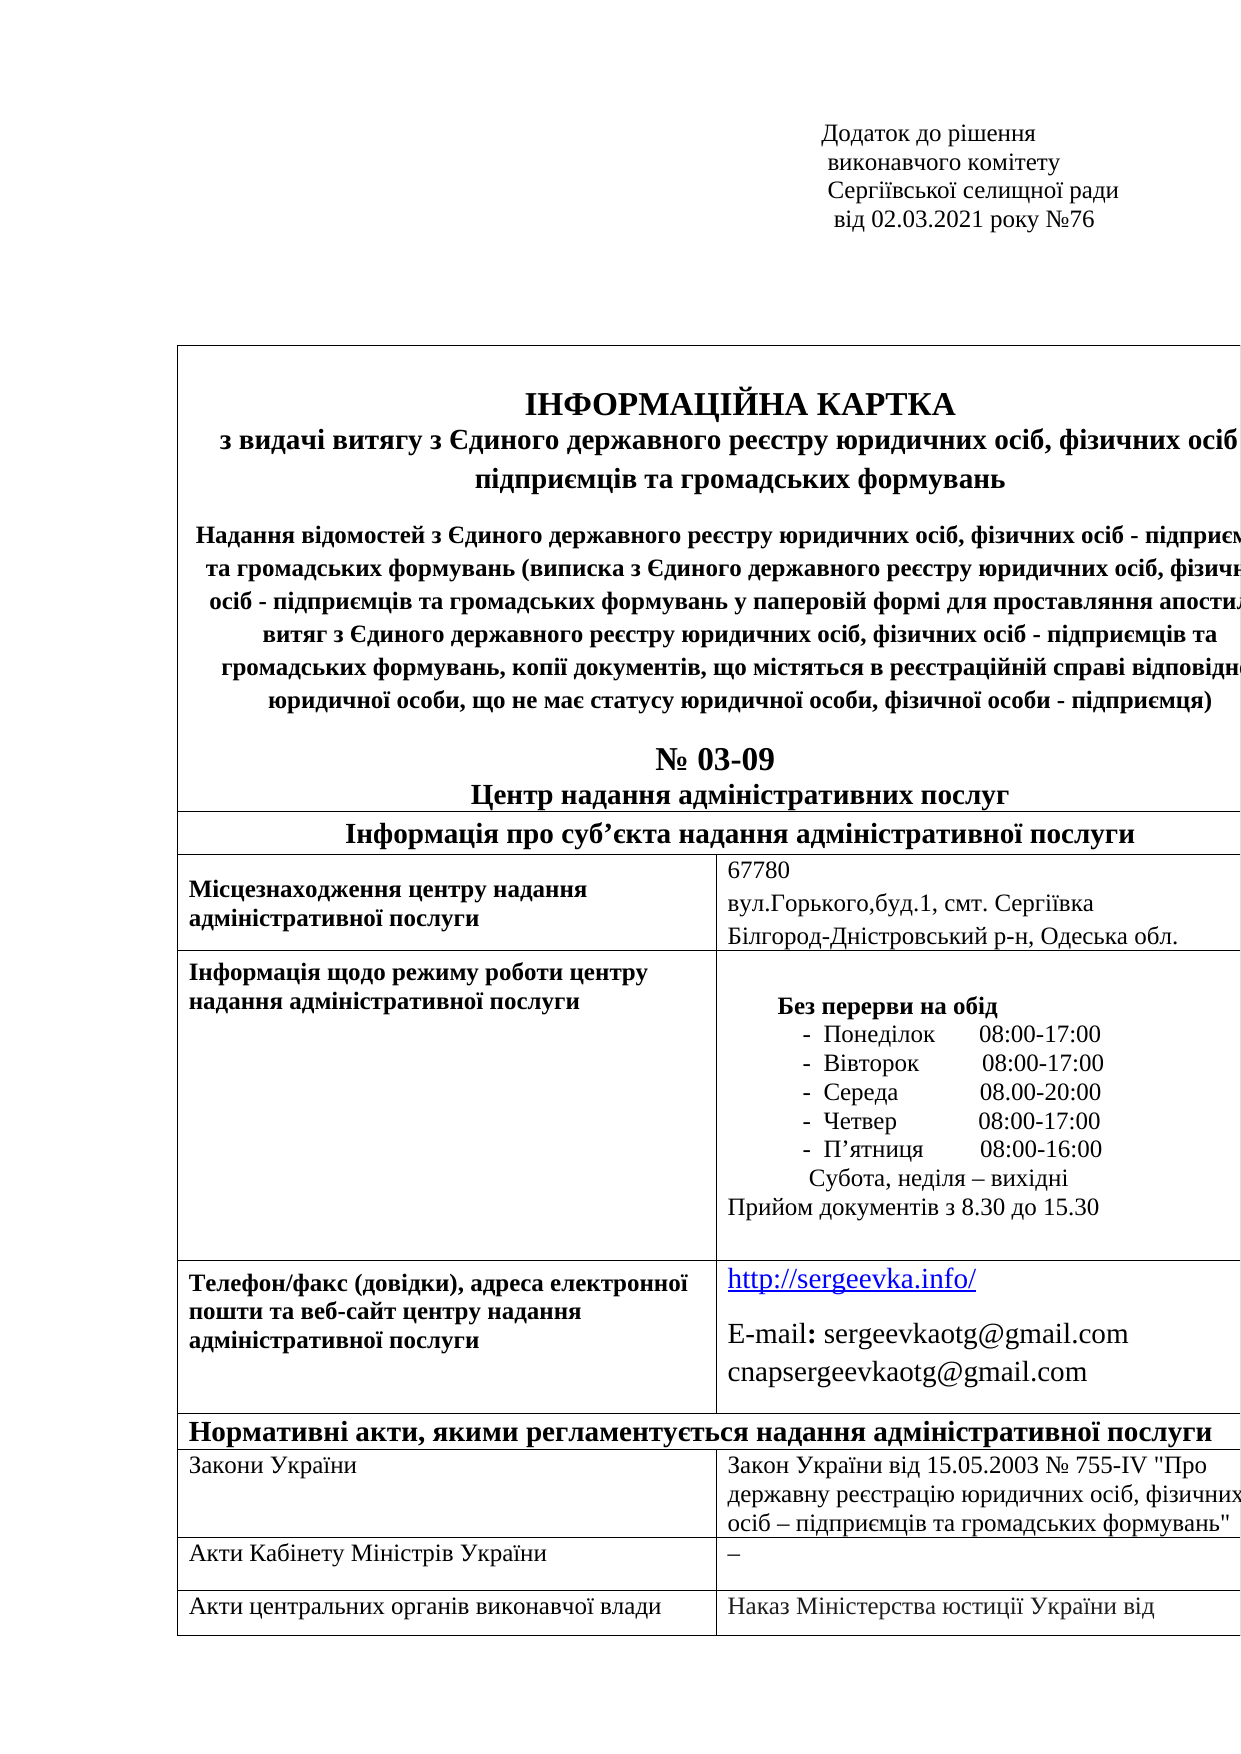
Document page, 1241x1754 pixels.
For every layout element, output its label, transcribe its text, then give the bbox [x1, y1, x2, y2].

table_cell Закон України від 15.05.2003 № 755-IV "Про державну реєстрацію юридичних осіб, фізичних осіб – підприємців та громадських формувань" [717, 1450, 1240, 1537]
table_header ІНФОРМАЦІЙНА КАРТКА з видачі витягу з Єдиного державного реєстру юридичних осіб, фізичних осіб – підприємців та громадських формувань Надання відомостей з Єдиного державного реєстру юридичних осіб, фізичних осіб - підприємців та громадських формувань (виписка з Єдиного державного реєстру юридичних осіб, фізичних осіб - підприємців та громадських формувань у паперовій формі для проставляння апостиля, витяг з Єдиного державного реєстру юридичних осіб, фізичних осіб - підприємців та громадських формувань, копії документів, що містяться в реєстраційній справі відповідної юридичної особи, що не має статусу юридичної особи, фізичної особи - підприємця) № 03-09 Центр надання адміністративних послуг [178, 346, 1240, 811]
table_cell 67780 вул.Горького,буд.1, смт. Сергіївка Білгород-Дністровський р-н, Одеська обл. [717, 855, 1240, 950]
table_cell Акти Кабінету Міністрів України [178, 1538, 716, 1590]
text Сергіївської селищної ради [177, 176, 1152, 204]
table_cell – [717, 1538, 1240, 1590]
table_cell Без перерви на обід - Понеділок 08:00-17:00 - Вівторок 08:00-17:00 - Середа 08.00-20:00 - Четвер 08:00-17:00 - П’ятниця 08:00-16:00 Субота, неділя – вихідні Прийом документів з 8.30 до 15.30 [717, 951, 1240, 1260]
table_cell Інформація щодо режиму роботи центру надання адміністративної послуги [178, 951, 716, 1260]
table_cell Місцезнаходження центру надання адміністративної послуги [178, 855, 716, 950]
table_cell Інформація про суб’єкта надання адміністративної послуги [178, 812, 1240, 854]
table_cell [717, 1591, 1240, 1635]
table_cell http://sergeevka.info/ E-mail: sergeevkaotg@gmail.com cnapsergeevkaotg@gmail.com [717, 1261, 1240, 1413]
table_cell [178, 1591, 716, 1635]
table_cell Нормативні акти, якими регламентується надання адміністративної послуги [178, 1414, 1240, 1449]
text виконавчого комітету [177, 147, 1152, 176]
text Додаток до рішення [177, 118, 1152, 147]
table_cell Закони України [178, 1450, 716, 1537]
table_cell Телефон/факс (довідки), адреса електронної пошти та веб-сайт центру надання адміністративної послуги [178, 1261, 716, 1413]
text від 02.03.2021 року №76 [177, 204, 1152, 233]
